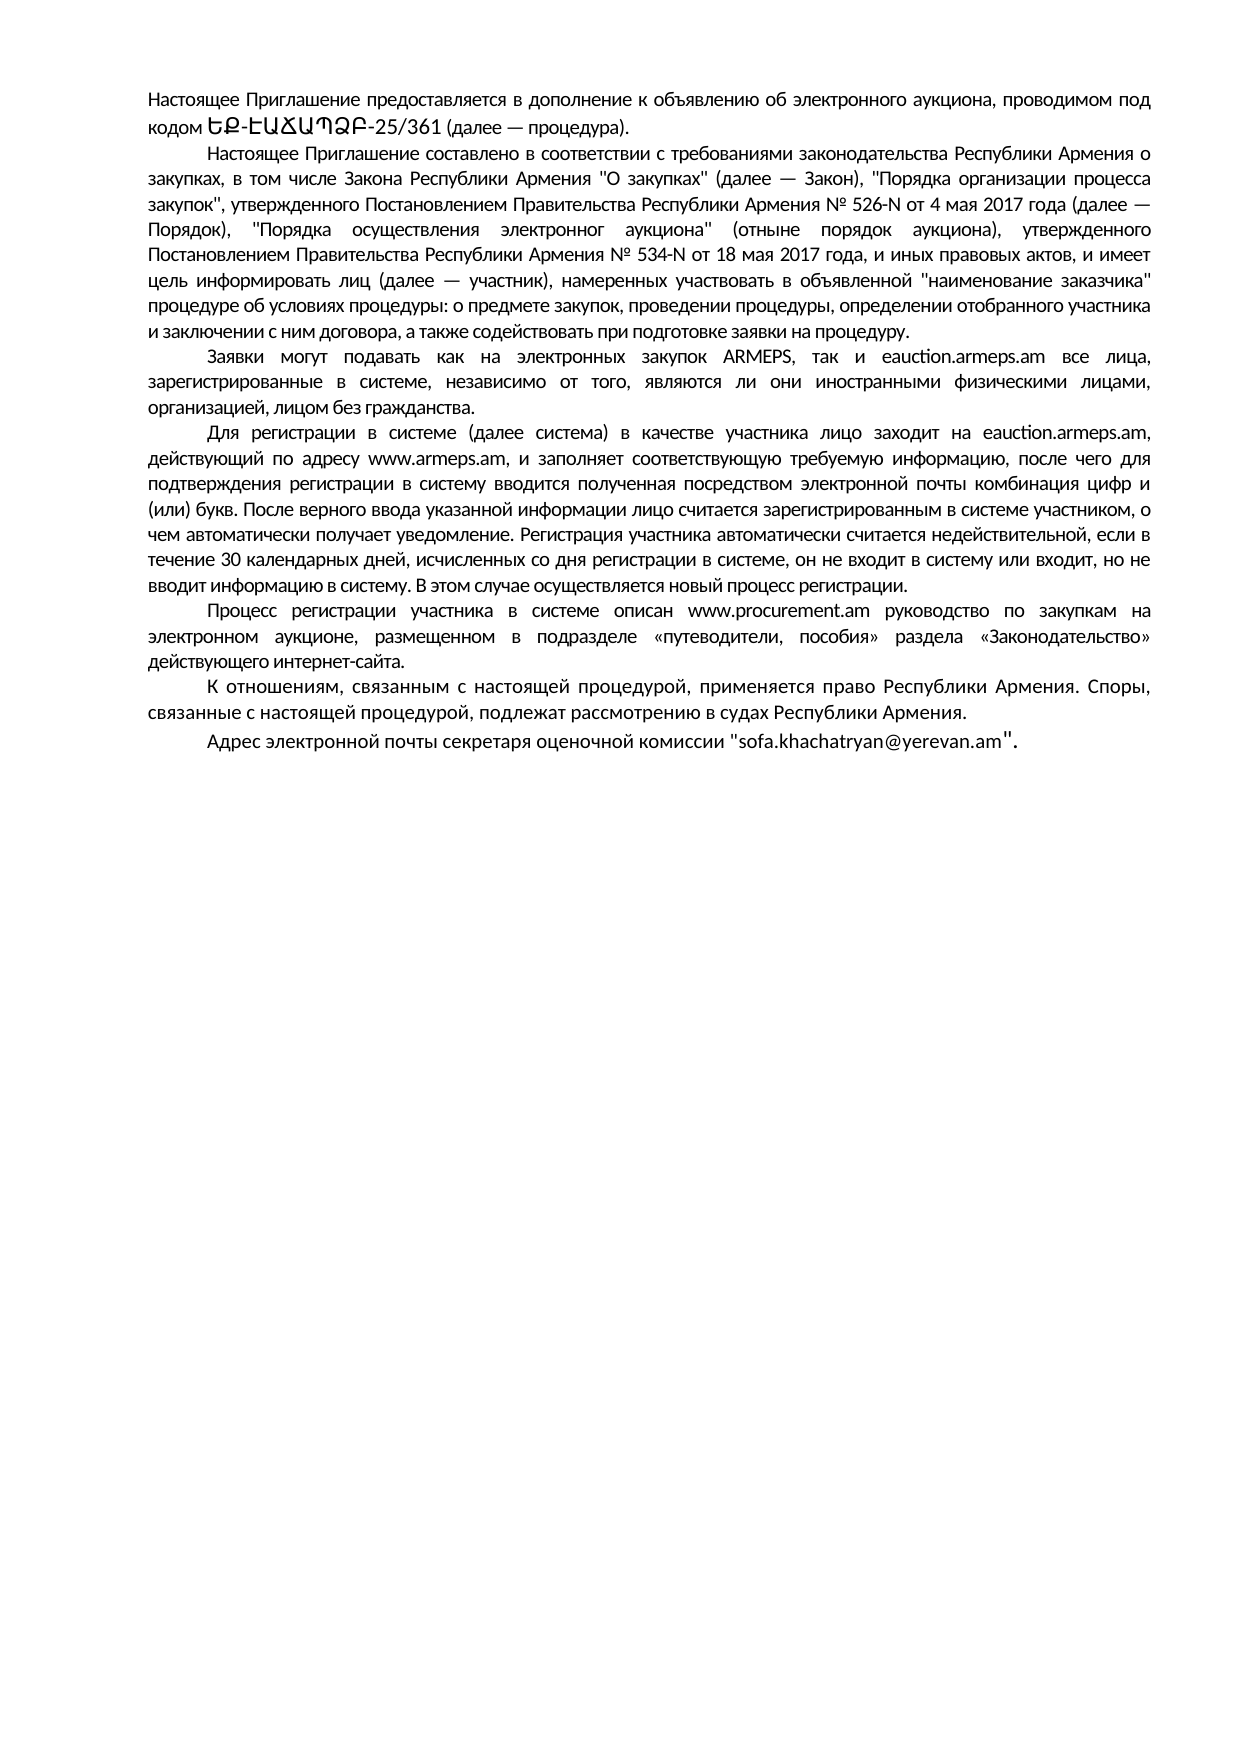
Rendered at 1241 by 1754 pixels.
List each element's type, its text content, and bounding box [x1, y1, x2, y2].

text Процесс регистрации участника в системе описан www.procurement.am руководство по закупкам на электронном аукционе, размещенном в подразделе «путеводители, пособия» раздела «Законодательство» действующего интернет-сайта. [148, 597, 1152, 674]
text Заявки могут подавать как на электронных закупок ARMEPS, так и eauction.armeps.am все лица, зарегистрированные в системе, независимо от того, являются ли они иностранными физическими лицами, организацией, лицом без гражданства. [148, 343, 1152, 419]
text Настоящее Приглашение составлено в соответствии с требованиями законодательства Республики Армения о закупках, в том числе Закона Республики Армения "О закупках" (далее — Закон), "Порядка организации процесса закупок", утвержденного Постановлением Правительства Республики Армения № 526-N от 4 мая 2017 года (далее — Порядок), "Порядка осуществления электронног аукциона" (отныне порядок аукциона), утвержденного Постановлением Правительства Республики Армения № 534-N от 18 мая 2017 года, и иных правовых актов, и имеет цель информировать лиц (далее — участник), намеренных участвовать в объявленной "наименование заказчика" процедуре об условиях процедуры: о предмете закупок, проведении процедуры, определении отобранного участника и заключении с ним договора, а также содействовать при подготовке заявки на процедуру. [148, 140, 1152, 343]
text Адрес электронной почты секретаря оценочной комиссии "sofa.khachatryan@yerevan.am". [148, 724, 1152, 755]
text Настоящее Приглашение предоставляется в дополнение к объявлению об электронного аукциона, проводимом под кодом ԵՔ-ԷԱՃԱՊՁԲ-25/361 (далее — процедура). [148, 86, 1152, 140]
text Для регистрации в системе (далее система) в качестве участника лицо заходит на eauction.armeps.am, действующий по адресу www.armeps.am, и заполняет соответствующую требуемую информацию, после чего для подтверждения регистрации в систему вводится полученная посредством электронной почты комбинация цифр и (или) букв. После верного ввода указанной информации лицо считается зарегистрированным в системе участником, о чем автоматически получает уведомление. Регистрация участника автоматически считается недействительной, если в течение 30 календарных дней, исчисленных со дня регистрации в системе, он не входит в систему или входит, но не вводит информацию в систему. В этом случае осуществляется новый процесс регистрации. [148, 419, 1152, 597]
text К отношениям, связанным с настоящей процедурой, применяется право Республики Армения. Споры, связанные с настоящей процедурой, подлежат рассмотрению в судах Республики Армения. [148, 674, 1152, 724]
